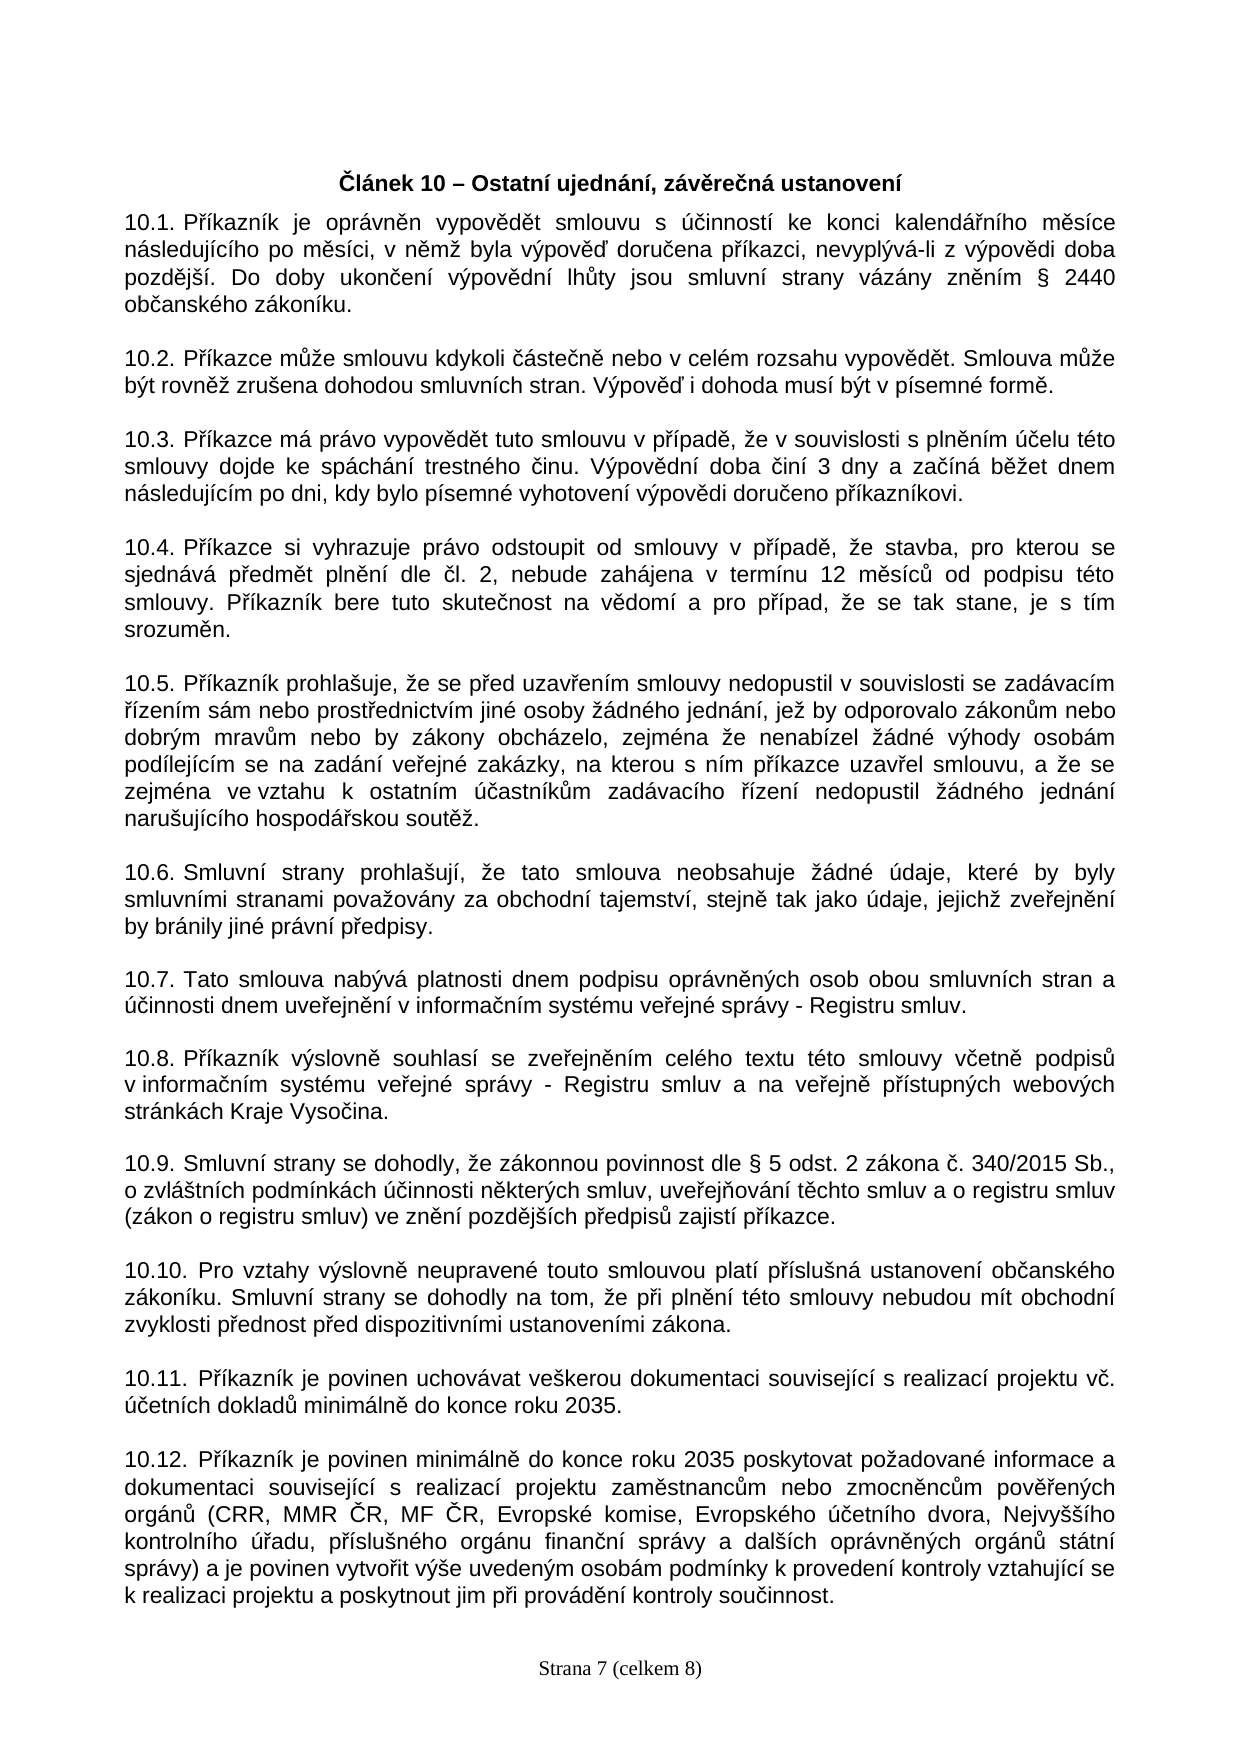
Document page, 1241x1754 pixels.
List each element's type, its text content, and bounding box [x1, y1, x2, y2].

list Příkazník prohlašuje, že se před uzavřením smlouvy nedopustil v souvislosti se zadávacím řízením sám nebo prostřednictvím jiné osoby žádného jednání, jež by odporovalo zákonům nebo dobrým mravům nebo by zákony obcházelo, zejména že nenabízel žádné výhody osobám podílejícím se na zadání veřejné zakázky, na kterou s ním příkazce uzavřel smlouvu, a že se zejména ve vztahu k ostatním účastníkům zadávacího řízení nedopustil žádného jednání narušujícího hospodářskou soutěž. [124, 669, 1116, 832]
list Příkazce může smlouvu kdykoli částečně nebo v celém rozsahu vypovědět. Smlouva může být rovněž zrušena dohodou smluvních stran. Výpověď i dohoda musí být v písemné formě. [124, 344, 1116, 399]
list Příkazce má právo vypovědět tuto smlouvu v případě, že v souvislosti s plněním účelu této smlouvy dojde ke spáchání trestného činu. Výpovědní doba činí 3 dny a začíná běžet dnem následujícím po dni, kdy bylo písemné vyhotovení výpovědi doručeno příkazníkovi. [124, 426, 1116, 507]
list Smluvní strany se dohodly, že zákonnou povinnost dle § 5 odst. 2 zákona č. 340/2015 Sb., o zvláštních podmínkách účinnosti některých smluv, uveřejňování těchto smluv a o registru smluv (zákon o registru smluv) ve znění pozdějších předpisů zajistí příkazce. [124, 1150, 1116, 1229]
list Příkazník výslovně souhlasí se zveřejněním celého textu této smlouvy včetně podpisů v informačním systému veřejné správy - Registru smluv a na veřejně přístupných webových stránkách Kraje Vysočina. [124, 1045, 1116, 1124]
list Pro vztahy výslovně neupravené touto smlouvou platí příslušná ustanovení občanského zákoníku. Smluvní strany se dohodly na tom, že při plnění této smlouvy nebudou mít obchodní zvyklosti přednost před dispozitivními ustanoveními zákona. [124, 1257, 1116, 1338]
list Příkazník je povinen minimálně do konce roku 2035 poskytovat požadované informace a dokumentaci související s realizací projektu zaměstnancům nebo zmocněncům pověřených orgánů (CRR, MMR ČR, MF ČR, Evropské komise, Evropského účetního dvora, Nejvyššího kontrolního úřadu, příslušného orgánu finanční správy a dalších oprávněných orgánů státní správy) a je povinen vytvořit výše uvedeným osobám podmínky k provedení kontroly vztahující se k realizaci projektu a poskytnout jim při provádění kontroly součinnost. [124, 1446, 1116, 1609]
list Smluvní strany prohlašují, že tato smlouva neobsahuje žádné údaje, které by byly smluvními stranami považovány za obchodní tajemství, stejně tak jako údaje, jejichž zveřejnění by bránily jiné právní předpisy. [124, 858, 1116, 939]
text Článek 10 – Ostatní ujednání, závěrečná ustanovení [124, 169, 1116, 197]
list Příkazník je povinen uchovávat veškerou dokumentaci související s realizací projektu vč. účetních dokladů minimálně do konce roku 2035. [124, 1365, 1116, 1419]
list Příkazník je oprávněn vypovědět smlouvu s účinností ke konci kalendářního měsíce následujícího po měsíci, v němž byla výpověď doručena příkazci, nevyplývá-li z výpovědi doba pozdější. Do doby ukončení výpovědní lhůty jsou smluvní strany vázány zněním § 2440 občanského zákoníku. [124, 209, 1116, 317]
list Tato smlouva nabývá platnosti dnem podpisu oprávněných osob obou smluvních stran a účinnosti dnem uveřejnění v informačním systému veřejné správy - Registru smluv. [124, 966, 1116, 1019]
list Příkazce si vyhrazuje právo odstoupit od smlouvy v případě, že stavba, pro kterou se sjednává předmět plnění dle čl. 2, nebude zahájena v termínu 12 měsíců od podpisu této smlouvy. Příkazník bere tuto skutečnost na vědomí a pro případ, že se tak stane, je s tím srozuměn. [124, 534, 1116, 642]
